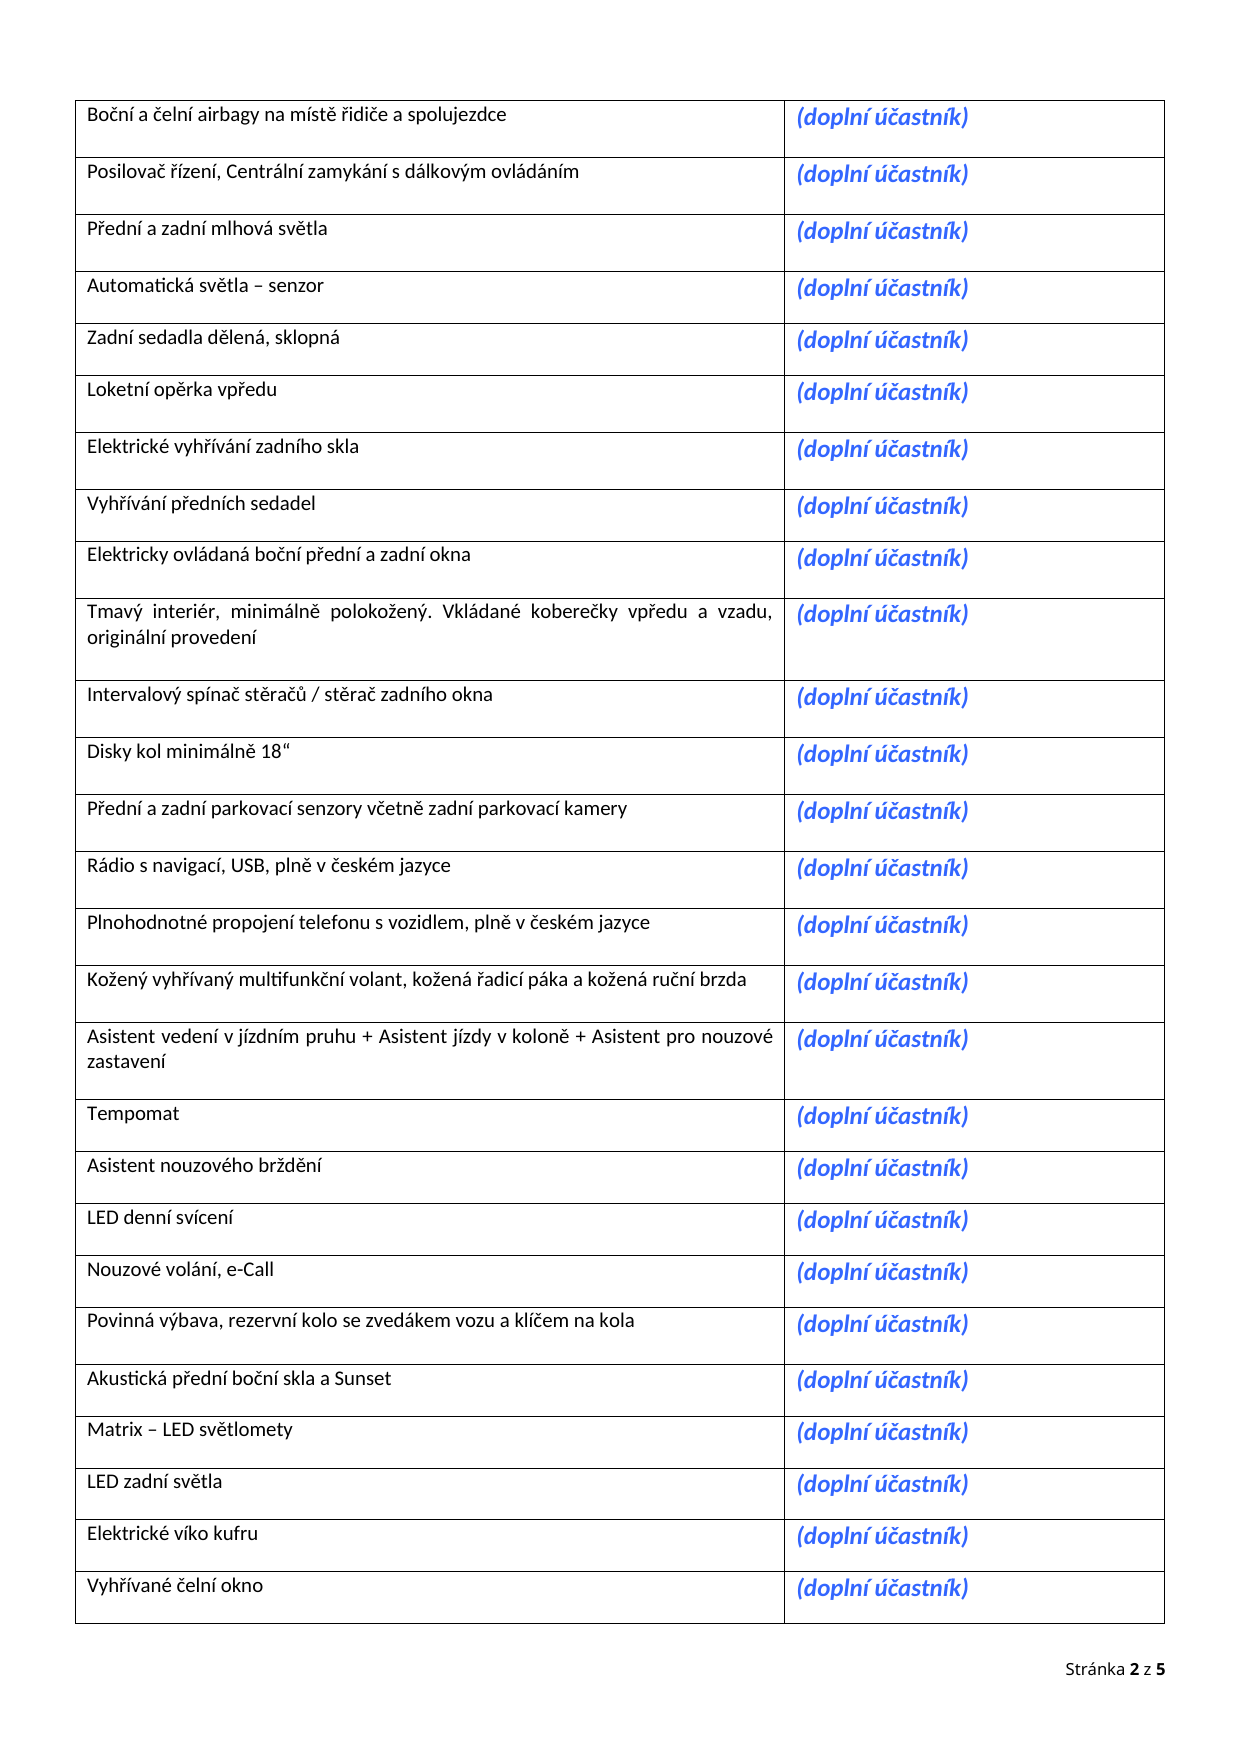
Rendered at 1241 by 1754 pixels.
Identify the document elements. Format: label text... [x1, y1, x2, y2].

table_cell (doplní účastník) [785, 272, 1164, 323]
table_cell Intervalový spínač stěračů / stěrač zadního okna [76, 681, 784, 737]
table_cell (doplní účastník) [785, 681, 1164, 737]
table_cell (doplní účastník) [785, 376, 1164, 432]
table_cell (doplní účastník) [785, 1572, 1164, 1623]
table_cell (doplní účastník) [785, 490, 1164, 541]
table_cell (doplní účastník) [785, 599, 1164, 680]
table_cell Disky kol minimálně 18“ [76, 738, 784, 794]
table_cell (doplní účastník) [785, 158, 1164, 214]
table_cell (doplní účastník) [785, 909, 1164, 965]
table_cell (doplní účastník) [785, 1417, 1164, 1467]
table_cell Plnohodnotné propojení telefonu s vozidlem, plně v českém jazyce [76, 909, 784, 965]
table_cell Automatická světla – senzor [76, 272, 784, 323]
table_cell LED zadní světla [76, 1469, 784, 1519]
table_cell Posilovač řízení, Centrální zamykání s dálkovým ovládáním [76, 158, 784, 214]
table_cell Akustická přední boční skla a Sunset [76, 1365, 784, 1416]
table_cell (doplní účastník) [785, 795, 1164, 851]
table_cell (doplní účastník) [785, 433, 1164, 489]
table_cell (doplní účastník) [785, 1256, 1164, 1307]
table_cell Nouzové volání, e-Call [76, 1256, 784, 1307]
table_cell Elektricky ovládaná boční přední a zadní okna [76, 542, 784, 598]
table_cell (doplní účastník) [785, 1152, 1164, 1203]
table_cell (doplní účastník) [785, 324, 1164, 375]
table_cell (doplní účastník) [785, 1204, 1164, 1255]
table_cell Asistent vedení v jízdním pruhu + Asistent jízdy v koloně + Asistent pro nouzové zastavení [76, 1023, 784, 1099]
table_cell (doplní účastník) [785, 738, 1164, 794]
table_cell Elektrické víko kufru [76, 1520, 784, 1571]
table_cell Přední a zadní mlhová světla [76, 215, 784, 271]
table_cell (doplní účastník) [785, 1520, 1164, 1571]
table_cell Kožený vyhřívaný multifunkční volant, kožená řadicí páka a kožená ruční brzda [76, 966, 784, 1022]
table_cell (doplní účastník) [785, 966, 1164, 1022]
table_cell (doplní účastník) [785, 1023, 1164, 1099]
table_cell LED denní svícení [76, 1204, 784, 1255]
table_cell Boční a čelní airbagy na místě řidiče a spolujezdce [76, 101, 784, 157]
table_cell (doplní účastník) [785, 852, 1164, 908]
table_cell Asistent nouzového brždění [76, 1152, 784, 1203]
table_cell Zadní sedadla dělená, sklopná [76, 324, 784, 375]
table_cell Rádio s navigací, USB, plně v českém jazyce [76, 852, 784, 908]
table_cell (doplní účastník) [785, 1308, 1164, 1364]
table_cell Loketní opěrka vpředu [76, 376, 784, 432]
table_cell (doplní účastník) [785, 542, 1164, 598]
table_cell Přední a zadní parkovací senzory včetně zadní parkovací kamery [76, 795, 784, 851]
table_cell Tempomat [76, 1100, 784, 1151]
table_cell Vyhřívání předních sedadel [76, 490, 784, 541]
table_cell (doplní účastník) [785, 1100, 1164, 1151]
table_cell (doplní účastník) [785, 1469, 1164, 1519]
table_cell (doplní účastník) [785, 1365, 1164, 1416]
table_cell Vyhřívané čelní okno [76, 1572, 784, 1623]
table_cell Elektrické vyhřívání zadního skla [76, 433, 784, 489]
table_cell Tmavý interiér, minimálně polokožený. Vkládané koberečky vpředu a vzadu, originální provedení [76, 599, 784, 680]
table_cell Povinná výbava, rezervní kolo se zvedákem vozu a klíčem na kola [76, 1308, 784, 1364]
table_cell (doplní účastník) [785, 215, 1164, 271]
table_cell (doplní účastník) [785, 101, 1164, 157]
table_cell Matrix – LED světlomety [76, 1417, 784, 1467]
